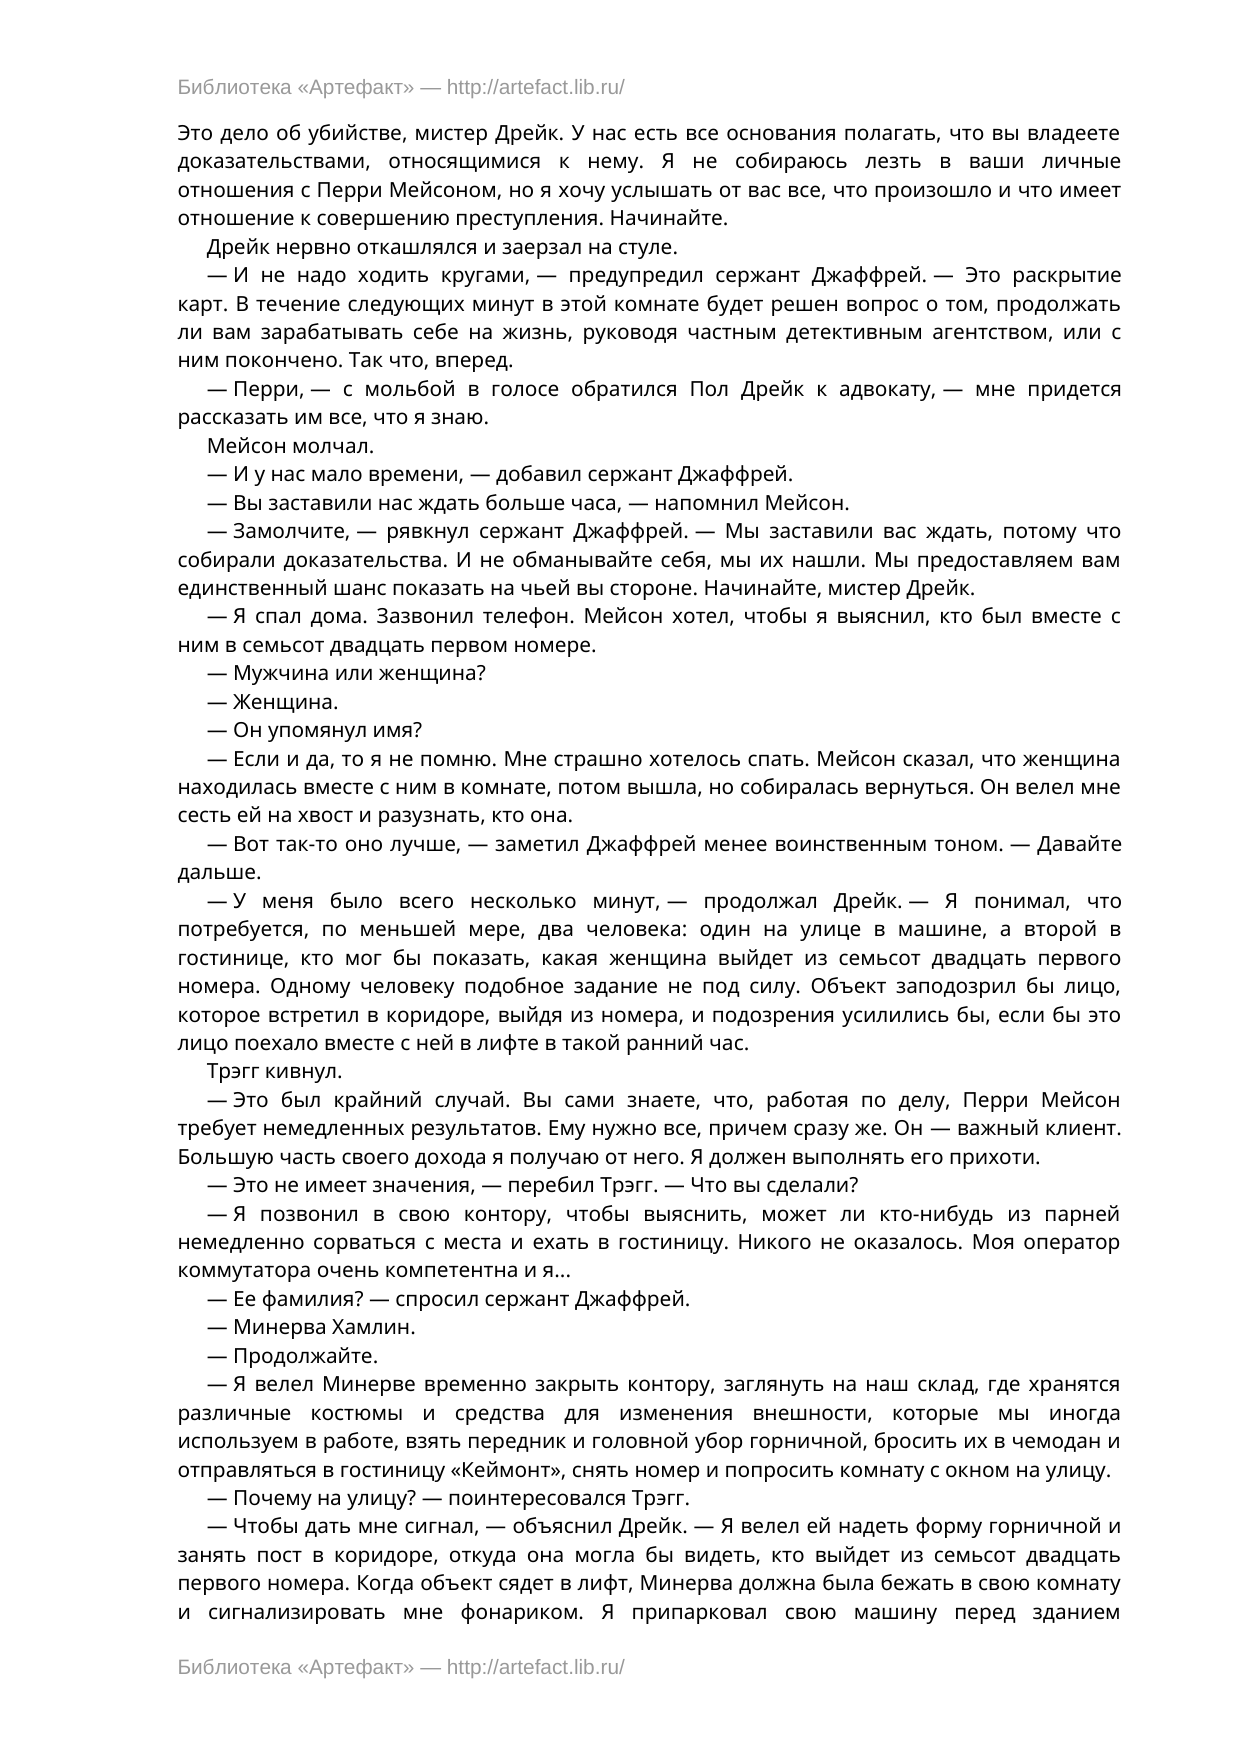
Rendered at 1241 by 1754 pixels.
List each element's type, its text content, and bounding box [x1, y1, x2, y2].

text — И не надо ходить кругами, — предупредил сержант Джаффрей. — Это раскрытие карт. В течение следующих минут в этой комнате будет решен вопрос о том, продолжать ли вам зарабатывать себе на жизнь, руководя частным детективным агентством, или с ним покончено. Так что, вперед. [177, 260, 1122, 374]
text Трэгг кивнул. [177, 1057, 1122, 1085]
text Дрейк нервно откашлялся и заерзал на стуле. [177, 232, 1122, 260]
text Мейсон молчал. [177, 431, 1122, 459]
text — Он упомянул имя? [177, 715, 1122, 744]
text — Ее фамилия? — спросил сержант Джаффрей. [177, 1284, 1122, 1312]
text — Замолчите, — рявкнул сержант Джаффрей. — Мы заставили вас ждать, потому что собирали доказательства. И не обманывайте себя, мы их нашли. Мы предоставляем вам единственный шанс показать на чьей вы стороне. Начинайте, мистер Дрейк. [177, 516, 1122, 602]
text — Минерва Хамлин. [177, 1312, 1122, 1341]
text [177, 118, 1122, 232]
text — Это не имеет значения, — перебил Трэгг. — Что вы сделали? [177, 1170, 1122, 1199]
text — Вы заставили нас ждать больше часа, — напомнил Мейсон. [177, 488, 1122, 516]
text — Вот так-то оно лучше, — заметил Джаффрей менее воинственным тоном. — Давайте дальше. [177, 829, 1122, 886]
text — Это был крайний случай. Вы сами знаете, что, работая по делу, Перри Мейсон требует немедленных результатов. Ему нужно все, причем сразу же. Он — важный клиент. Большую часть своего дохода я получаю от него. Я должен выполнять его прихоти. [177, 1085, 1122, 1170]
text — И у нас мало времени, — добавил сержант Джаффрей. [177, 459, 1122, 488]
text — Если и да, то я не помню. Мне страшно хотелось спать. Мейсон сказал, что женщина находилась вместе с ним в комнате, потом вышла, но собиралась вернуться. Он велел мне сесть ей на хвост и разузнать, кто она. [177, 744, 1122, 829]
text — Я спал дома. Зазвонил телефон. Мейсон хотел, чтобы я выяснил, кто был вместе с ним в семьсот двадцать первом номере. [177, 602, 1122, 658]
text — Перри, — с мольбой в голосе обратился Пол Дрейк к адвокату, — мне придется рассказать им все, что я знаю. [177, 374, 1122, 431]
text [177, 1512, 1122, 1625]
text — Почему на улицу? — поинтересовался Трэгг. [177, 1483, 1122, 1512]
text — Мужчина или женщина? [177, 658, 1122, 687]
text — Женщина. [177, 687, 1122, 715]
text — Я позвонил в свою контору, чтобы выяснить, может ли кто-нибудь из парней немедленно сорваться с места и ехать в гостиницу. Никого не оказалось. Моя оператор коммутатора очень компетентна и я... [177, 1199, 1122, 1284]
text — Продолжайте. [177, 1341, 1122, 1369]
text — У меня было всего несколько минут, — продолжал Дрейк. — Я понимал, что потребуется, по меньшей мере, два человека: один на улице в машине, а второй в гостинице, кто мог бы показать, какая женщина выйдет из семьсот двадцать первого номера. Одному человеку подобное задание не под силу. Объект заподозрил бы лицо, которое встретил в коридоре, выйдя из номера, и подозрения усилились бы, если бы это лицо поехало вместе с ней в лифте в такой ранний час. [177, 886, 1122, 1057]
text — Я велел Минерве временно закрыть контору, заглянуть на наш склад, где хранятся различные костюмы и средства для изменения внешности, которые мы иногда используем в работе, взять передник и головной убор горничной, бросить их в чемодан и отправляться в гостиницу «Кеймонт», снять номер и попросить комнату с окном на улицу. [177, 1369, 1122, 1483]
